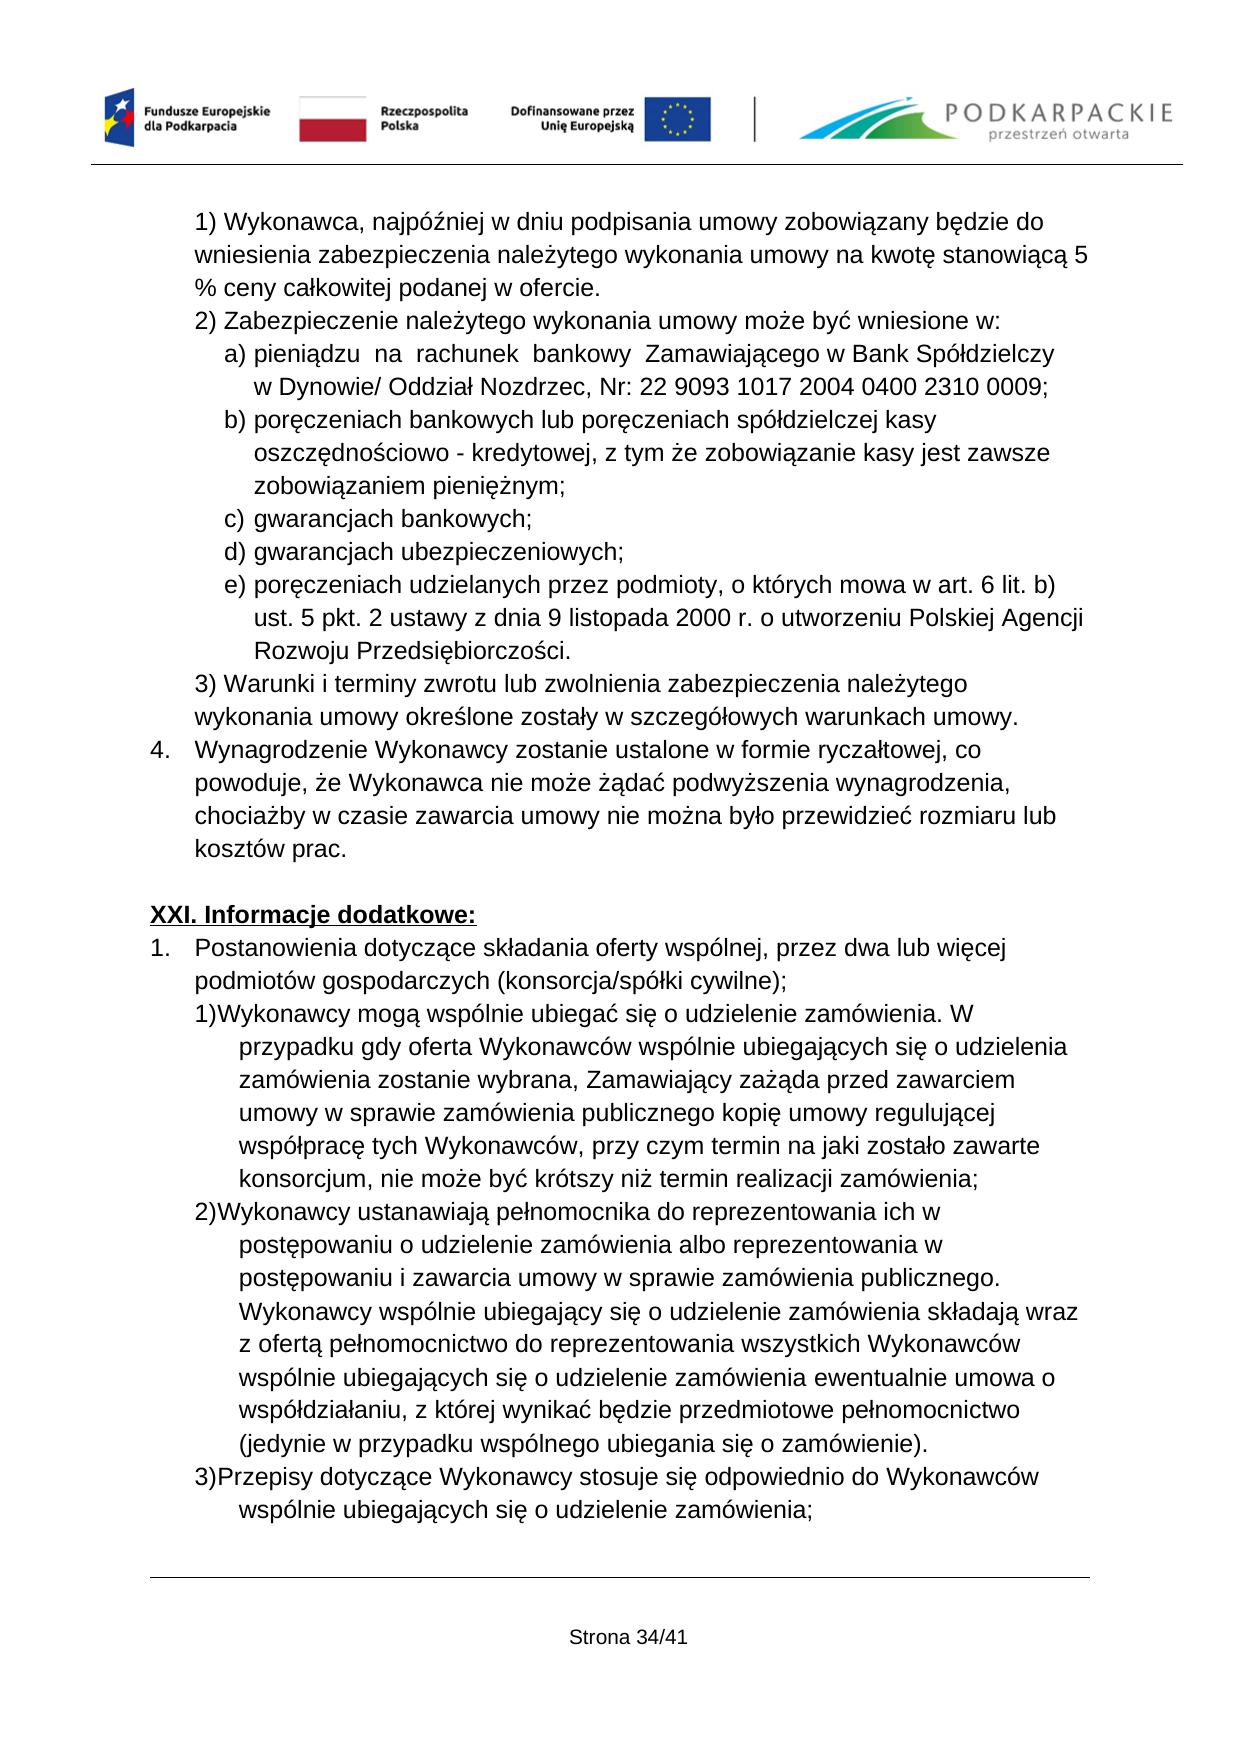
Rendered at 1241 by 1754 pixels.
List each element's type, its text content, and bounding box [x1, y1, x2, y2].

picture [91, 73, 1187, 162]
list Wynagrodzenie Wykonawcy zostanie ustalone w formie ryczałtowej, co powoduje, że Wykonawca nie może żądać podwyższenia wynagrodzenia, chociażby w czasie zawarcia umowy nie można było przewidzieć rozmiaru lub kosztów prac. [150, 735, 1090, 863]
list poręczeniach udzielanych przez podmioty, o których mowa w art. 6 lit. b) ust. 5 pkt. 2 ustawy z dnia 9 listopada 2000 r. o utworzeniu Polskiej Agencji Rozwoju Przedsiębiorczości. [224, 570, 1090, 665]
text 3) Warunki i terminy zwrotu lub zwolnienia zabezpieczenia należytego wykonania umowy określone zostały w szczegółowych warunkach umowy. [194, 669, 1090, 731]
list Wykonawcy ustanawiają pełnomocnika do reprezentowania ich w postępowaniu o udzielenie zamówienia albo reprezentowania w postępowaniu i zawarcia umowy w sprawie zamówienia publicznego. Wykonawcy wspólnie ubiegający się o udzielenie zamówienia składają wraz z ofertą pełnomocnictwo do reprezentowania wszystkich Wykonawców wspólnie ubiegających się o udzielenie zamówienia ewentualnie umowa o współdziałaniu, z której wynikać będzie przedmiotowe pełnomocnictwo (jedynie w przypadku wspólnego ubiegania się o zamówienie). [194, 1197, 1090, 1457]
list Wykonawcy mogą wspólnie ubiegać się o udzielenie zamówienia. W przypadku gdy oferta Wykonawców wspólnie ubiegających się o udzielenia zamówienia zostanie wybrana, Zamawiający zażąda przed zawarciem umowy w sprawie zamówienia publicznego kopię umowy regulującej współpracę tych Wykonawców, przy czym termin na jaki zostało zawarte konsorcjum, nie może być krótszy niż termin realizacji zamówienia; [194, 999, 1090, 1193]
list poręczeniach bankowych lub poręczeniach spółdzielczej kasy oszczędnościowo - kredytowej, z tym że zobowiązanie kasy jest zawsze zobowiązaniem pieniężnym; [224, 405, 1090, 500]
list gwarancjach bankowych; [224, 504, 1090, 533]
list Postanowienia dotyczące składania oferty wspólnej, przez dwa lub więcej podmiotów gospodarczych (konsorcja/spółki cywilne); [150, 933, 1090, 995]
list Przepisy dotyczące Wykonawcy stosuje się odpowiednio do Wykonawców wspólnie ubiegających się o udzielenie zamówienia; [194, 1462, 1090, 1523]
list pieniądzu na rachunek bankowy Zamawiającego w Bank Spółdzielczy w Dynowie/ Oddział Nozdrzec, Nr: 22 9093 1017 2004 0400 2310 0009; [224, 339, 1090, 401]
text XXI. Informacje dodatkowe: [150, 900, 1090, 929]
text 2) Zabezpieczenie należytego wykonania umowy może być wniesione w: [194, 306, 1090, 334]
list gwarancjach ubezpieczeniowych; [224, 537, 1090, 566]
text 1) Wykonawca, najpóźniej w dniu podpisania umowy zobowiązany będzie do wniesienia zabezpieczenia należytego wykonania umowy na kwotę stanowiącą 5 % ceny całkowitej podanej w ofercie. [194, 207, 1090, 302]
